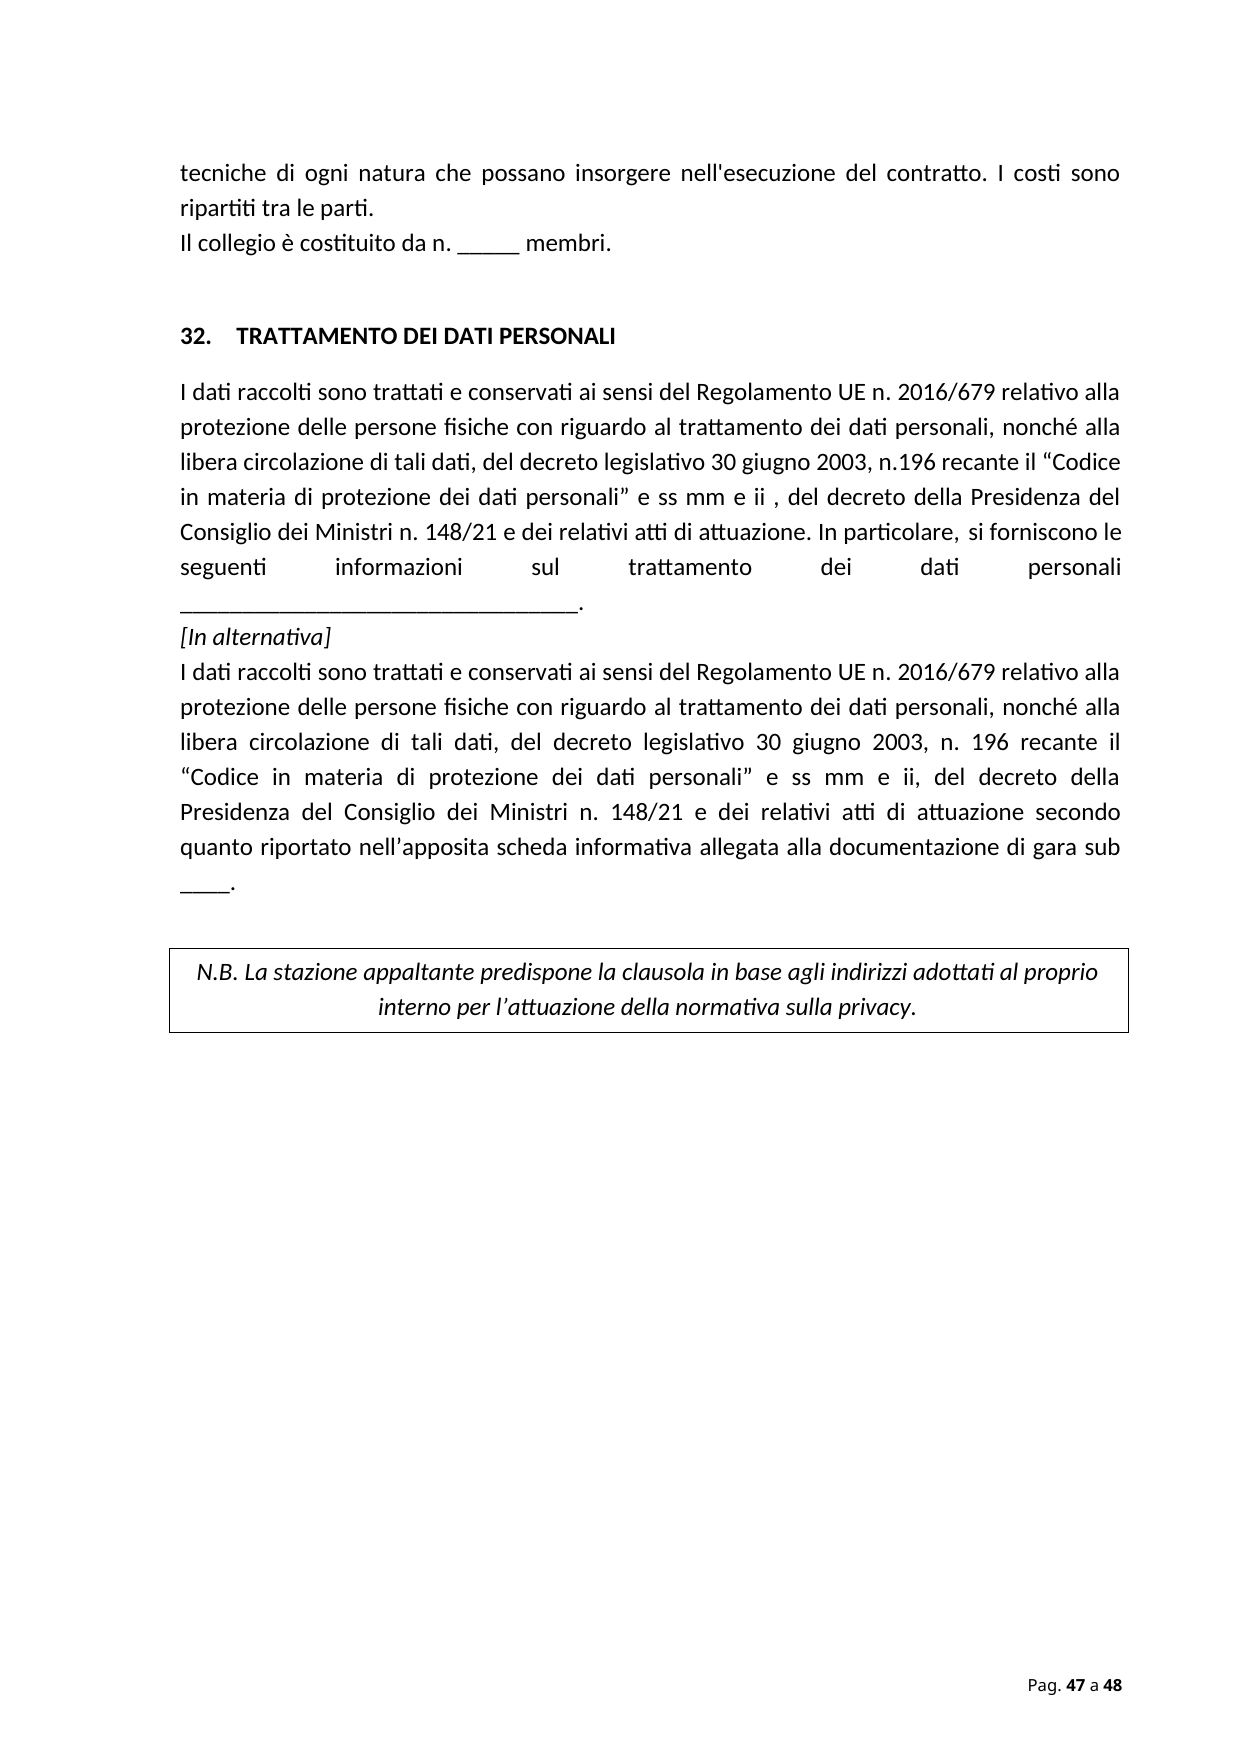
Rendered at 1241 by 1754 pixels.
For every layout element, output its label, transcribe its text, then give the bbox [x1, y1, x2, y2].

table_header N.B. La stazione appaltante predispone la clausola in base agli indirizzi adottati al proprio interno per l’attuazione della normativa sulla privacy. [170, 949, 1128, 1032]
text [180, 157, 1122, 222]
text I dati raccolti sono trattati e conservati ai sensi del Regolamento UE n. 2016/679 relativo alla protezione delle persone fisiche con riguardo al trattamento dei dati personali, nonché alla libera circolazione di tali dati, del decreto legislativo 30 giugno 2003, n. 196 recante il “Codice in materia di protezione dei dati personali” e ss mm e ii, del decreto della Presidenza del Consiglio dei Ministri n. 148/21 e dei relativi atti di attuazione secondo quanto riportato nell’apposita scheda informativa allegata alla documentazione di gara sub ____. [180, 656, 1122, 896]
text I dati raccolti sono trattati e conservati ai sensi del Regolamento UE n. 2016/679 relativo alla protezione delle persone fisiche con riguardo al trattamento dei dati personali, nonché alla libera circolazione di tali dati, del decreto legislativo 30 giugno 2003, n.196 recante il “Codice in materia di protezione dei dati personali” e ss mm e ii , del decreto della Presidenza del Consiglio dei Ministri n. 148/21 e dei relativi atti di attuazione. In particolare, si forniscono le seguenti informazioni sul trattamento dei dati personali ________________________________. [180, 376, 1122, 616]
subtitle TRATTAMENTO DEI DATI PERSONALI [180, 320, 1122, 351]
text Il collegio è costituito da n. _____ membri. [180, 227, 1122, 257]
text [In alternativa] [180, 621, 1122, 651]
